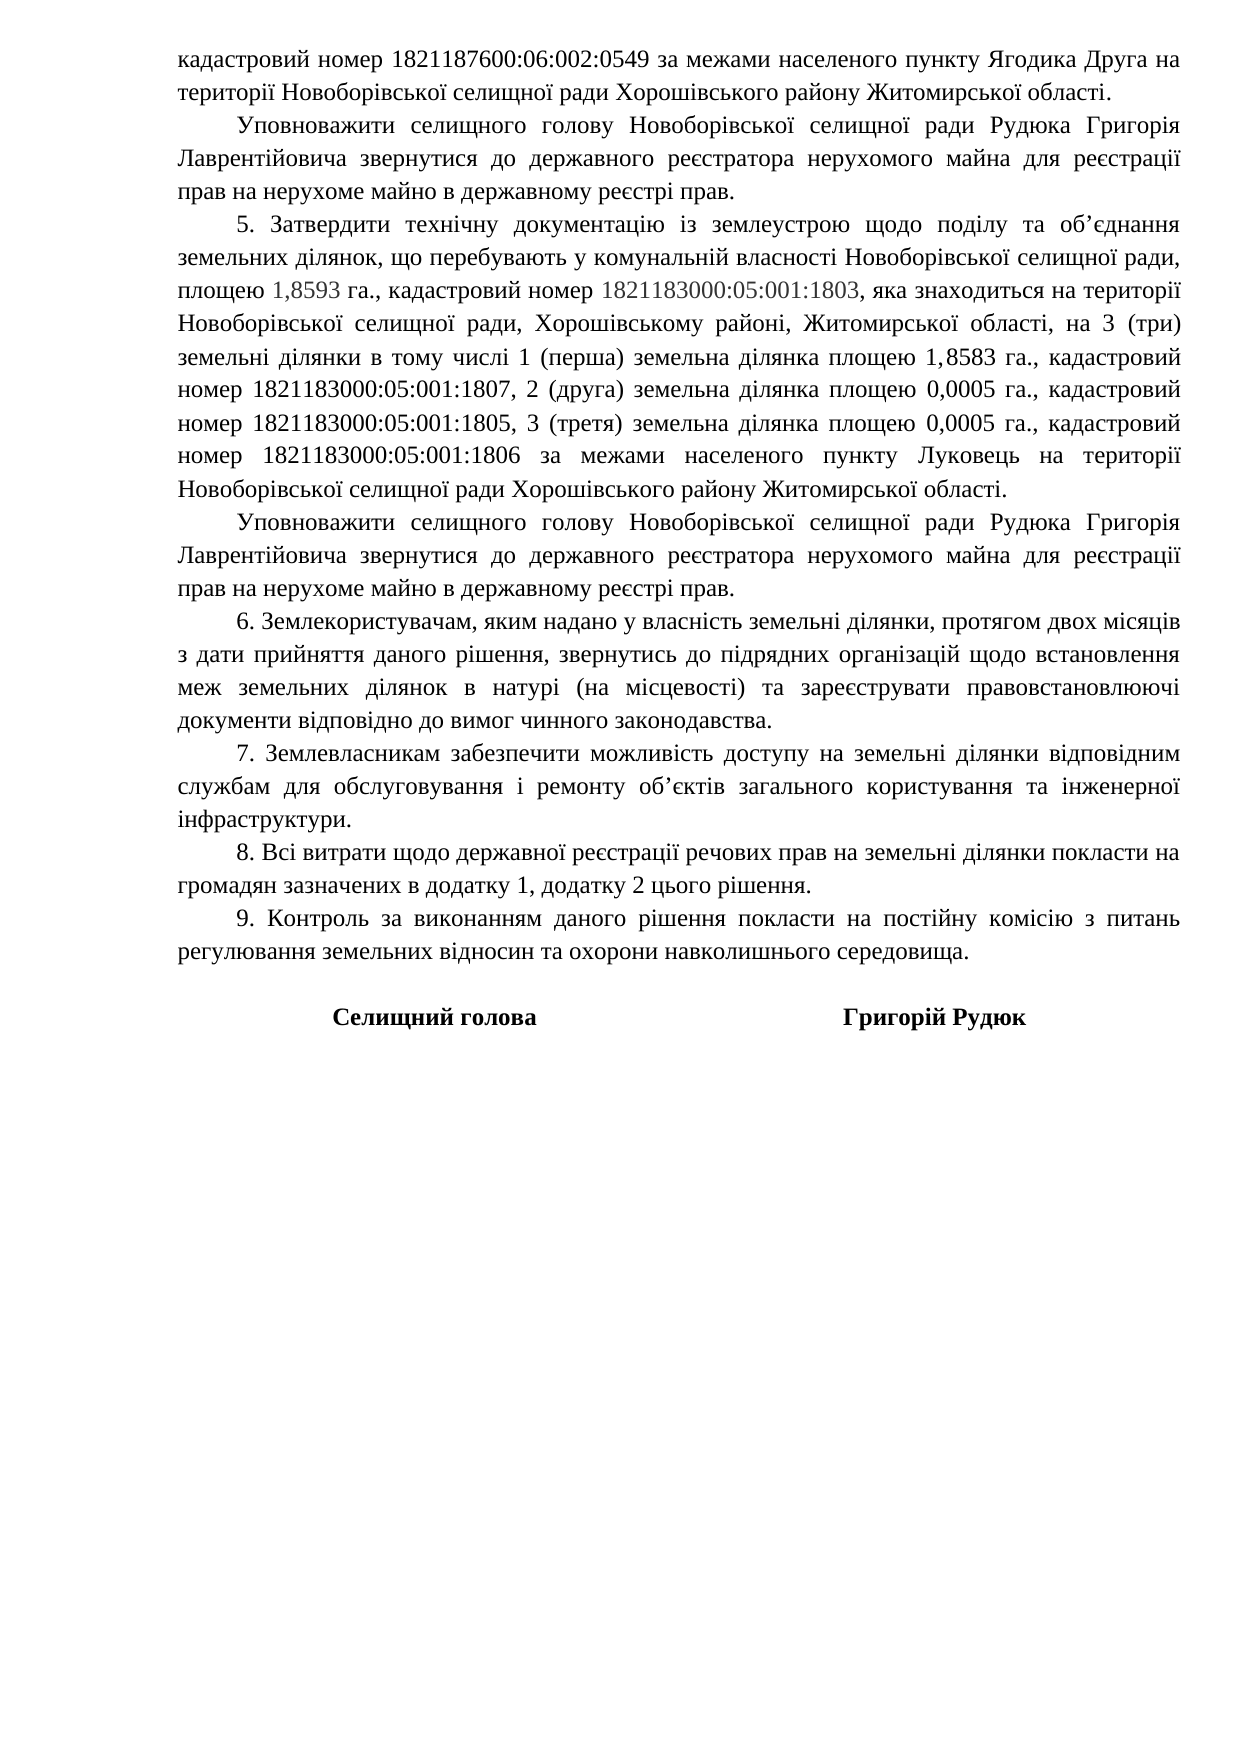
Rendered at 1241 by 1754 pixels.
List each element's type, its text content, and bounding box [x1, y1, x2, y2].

text 8. Всі витрати щодо державної реєстрації речових прав на земельні ділянки покласти на громадян зазначених в додатку 1, додатку 2 цього рішення. [177, 837, 1181, 899]
text 7. Землевласникам забезпечити можливість доступу на земельні ділянки відповідним службам для обслуговування і ремонту об’єктів загального користування та інженерної інфраструктури. [177, 738, 1181, 833]
text 6. Землекористувачам, яким надано у власність земельні ділянки, протягом двох місяців з дати прийняття даного рішення, звернутись до підрядних організацій щодо встановлення меж земельних ділянок в натурі (на місцевості) та зареєструвати правовстановлюючі документи відповідно до вимог чинного законодавства. [177, 606, 1181, 733]
text 9. Контроль за виконанням даного рішення покласти на постійну комісію з питань регулювання земельних відносин та охорони навколишнього середовища. [177, 903, 1181, 965]
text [177, 44, 1181, 106]
text Селищний голова Григорій Рудюк [177, 1002, 1181, 1031]
list 5. Затвердити технічну документацію із землеустрою щодо поділу та об’єднання земельних ділянок, що перебувають у комунальній власності Новоборівської селищної ради, площею 1,8593 га., кадастровий номер 1821183000:05:001:1803, яка знаходиться на території Новоборівської селищної ради, Хорошівському районі, Житомирської області, на 3 (три) земельні ділянки в тому числі 1 (перша) земельна ділянка площею 1,8583 га., кадастровий номер 1821183000:05:001:1807, 2 (друга) земельна ділянка площею 0,0005 га., кадастровий номер 1821183000:05:001:1805, 3 (третя) земельна ділянка площею 0,0005 га., кадастровий номер 1821183000:05:001:1806 за межами населеного пункту Луковець на території Новоборівської селищної ради Хорошівського району Житомирської області. [177, 209, 1181, 502]
